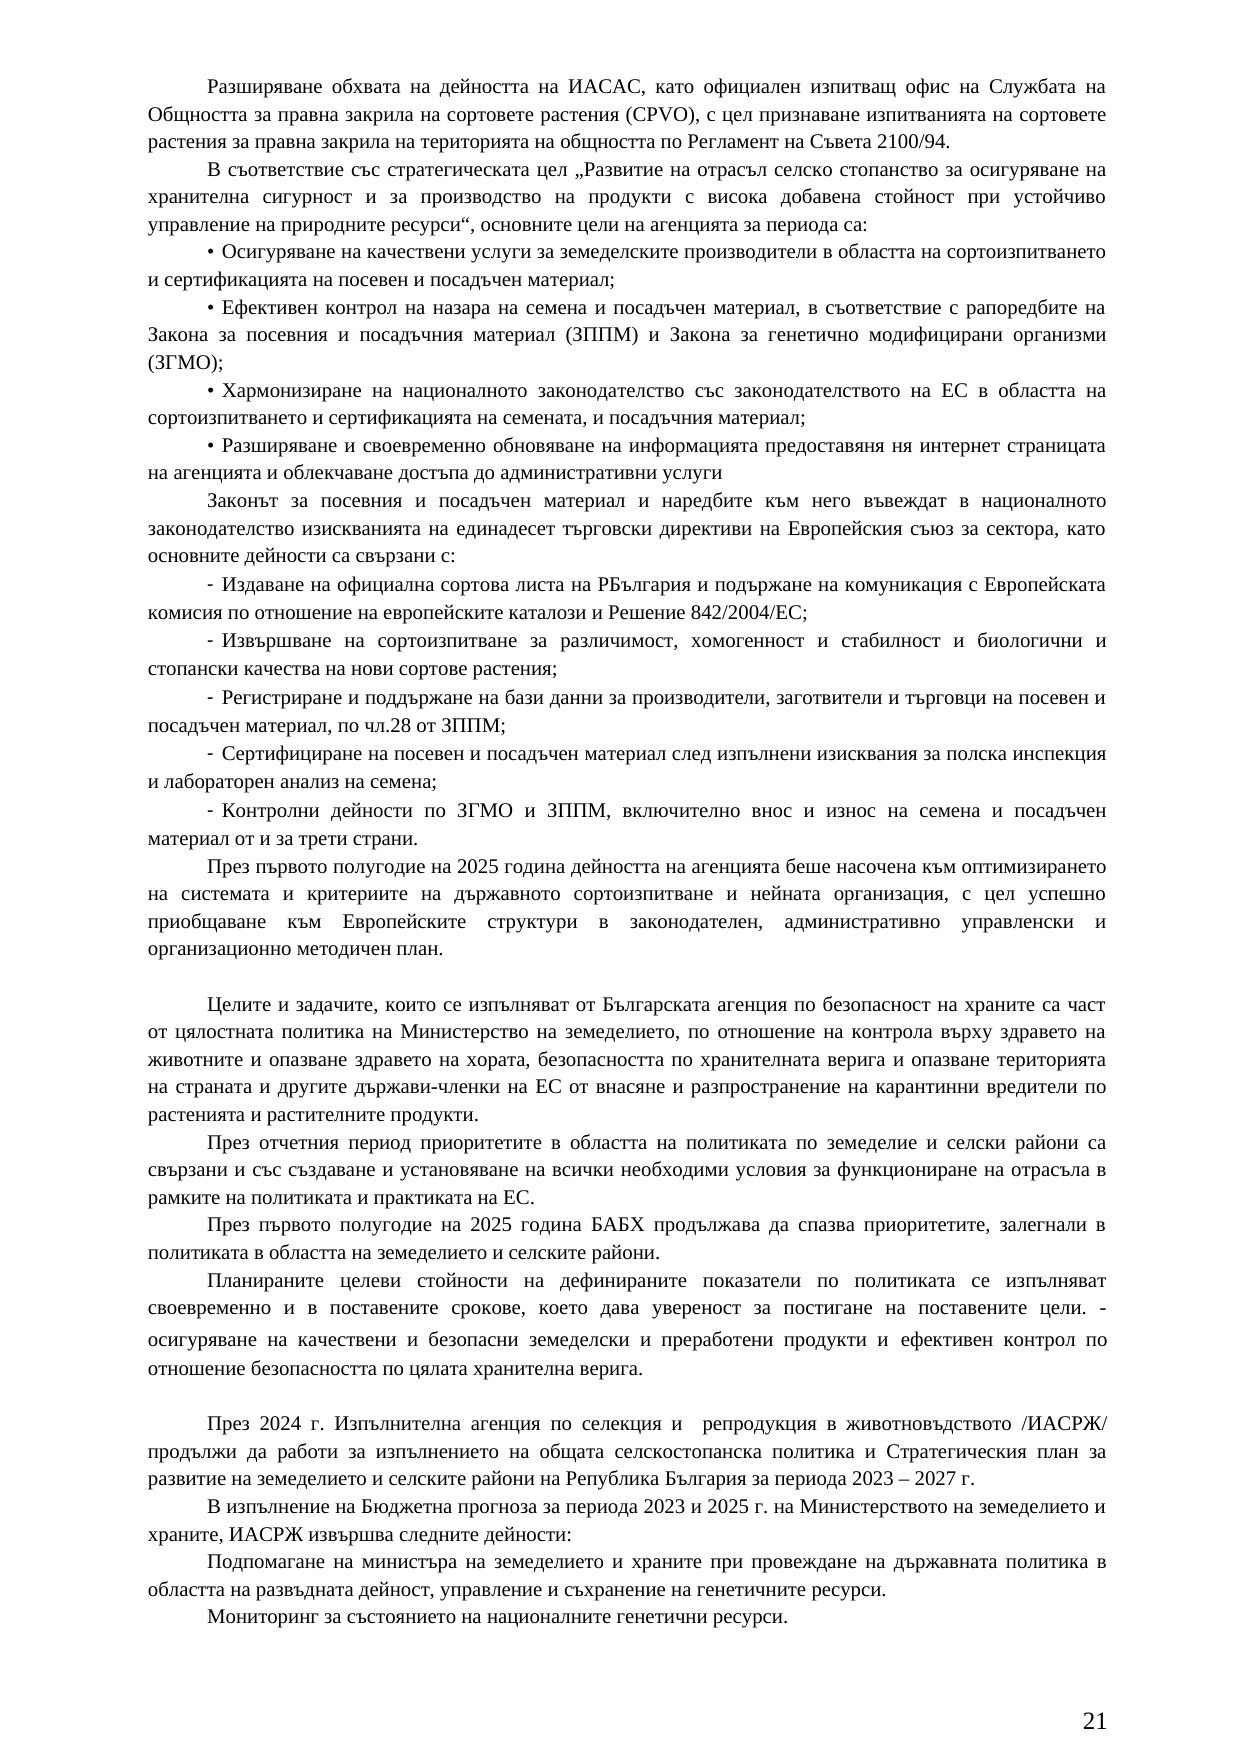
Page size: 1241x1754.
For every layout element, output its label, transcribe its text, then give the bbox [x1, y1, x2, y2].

list Регистриране и поддържане на бази данни за производители, заготвители и търговци на посевен и посадъчен материал, по чл.28 от ЗППМ; [148, 684, 1107, 737]
list Контролни дейности по ЗГМО и ЗППМ, включително внос и износ на семена и посадъчен материал от и за трети страни. [148, 797, 1107, 850]
text През 2024 г. Изпълнителна агенция по селекция и репродукция в животновъдството /ИАСРЖ/ продължи да работи за изпълнението на общата селскостопанска политика и Стратегическия план за развитие на земеделието и селските райони на Република България за периода 2023 – 2027 г. [148, 1411, 1107, 1490]
list Сертифициране на посевен и посадъчен материал след изпълнени изисквания за полска инспекция и лабораторен анализ на семена; [148, 740, 1107, 793]
text През първото полугодие на 2025 година БАБХ продължава да спазва приоритетите, залегнали в политиката в областта на земеделието и селските райони. [148, 1212, 1107, 1264]
text Разширяване обхвата на дейността на ИАСАС, като официален изпитващ офис на Службата на Общността за правна закрила на сортовете растения (CPVO), с цел признаване изпитванията на сортовете растения за правна закрила на територията на общността по Регламент на Съвета 2100/94. [148, 74, 1107, 153]
text Законът за посевния и посадъчен материал и наредбите към него въвеждат в националното законодателство изискванията на единадесет търговски директиви на Европейския съюз за сектора, като основните дейности са свързани с: [148, 488, 1107, 567]
text • Осигуряване на качествени услуги за земеделските производители в областта на сортоизпитването и сертификацията на посевен и посадъчен материал; [148, 239, 1107, 291]
text Целите и задачите, които се изпълняват от Българската агенция по безопасност на храните са част от цялостната политика на Министерство на земеделието, по отношение на контрола върху здравето на животните и опазване здравето на хората, безопасността по хранителната верига и опазване територията на страната и другите държави-членки на ЕС от внасяне и разпространение на карантинни вредители по растенията и растителните продукти. [148, 992, 1107, 1126]
text • Ефективен контрол на назара на семена и посадъчен материал, в съответствие с рапоредбите на Закона за посевния и посадъчния материал (ЗППМ) и Закона за генетично модифицирани организми (ЗГМО); [148, 295, 1107, 374]
text В изпълнение на Бюджетна прогноза за периода 2023 и 2025 г. на Министерството на земеделието и храните, ИАСРЖ извършва следните дейности: [148, 1494, 1107, 1546]
text През отчетния период приоритетите в областта на политиката по земеделие и селски райони са свързани и със създаване и установяване на всички необходими условия за функциониране на отрасъла в рамките на политиката и практиката на ЕС. [148, 1129, 1107, 1209]
text Подпомагане на министъра на земеделието и храните при провеждане на държавната политика в областта на развъдната дейност, управление и съхранение на генетичните ресурси. [148, 1549, 1107, 1601]
text Планираните целеви стойности на дефинираните показатели по политиката се изпълняват своевременно и в поставените срокове, което дава увереност за постигане на поставените цели. - осигуряване на качествени и безопасни земеделски и преработени продукти и ефективен контрол по отношение безопасността по цялата хранителна верига. [148, 1268, 1107, 1380]
text • Разширяване и своевременно обновяване на информацията предоставяня ня интернет страницата на агенцията и облекчаване достъпа до административни услуги [148, 433, 1107, 484]
text Мониторинг за състоянието на националните генетични ресурси. [148, 1604, 1107, 1628]
text През първото полугодие на 2025 година дейността на агенцията беше насочена към оптимизирането на системата и критериите на държавното сортоизпитване и нейната организация, с цел успешно приобщаване към Европейските структури в законодателен, административно управленски и организационно методичен план. [148, 853, 1107, 960]
list Издаване на официална сортова листа на РБългария и подържане на комуникация с Европейската комисия по отношение на европейските каталози и Решение 842/2004/ЕС; [148, 571, 1107, 624]
text В съответствие със стратегическата цел „Развитие на отрасъл селско стопанство за осигуряване на хранителна сигурност и за производство на продукти с висока добавена стойност при устойчиво управление на природните ресурси“, основните цели на агенцията за периода са: [148, 157, 1107, 236]
text • Хармонизиране на националното законодателство със законодателството на ЕС в областта на сортоизпитването и сертификацията на семената, и посадъчния материал; [148, 377, 1107, 429]
list Извършване на сортоизпитване за различимост, хомогенност и стабилност и биологични и стопански качества на нови сортове растения; [148, 627, 1107, 680]
